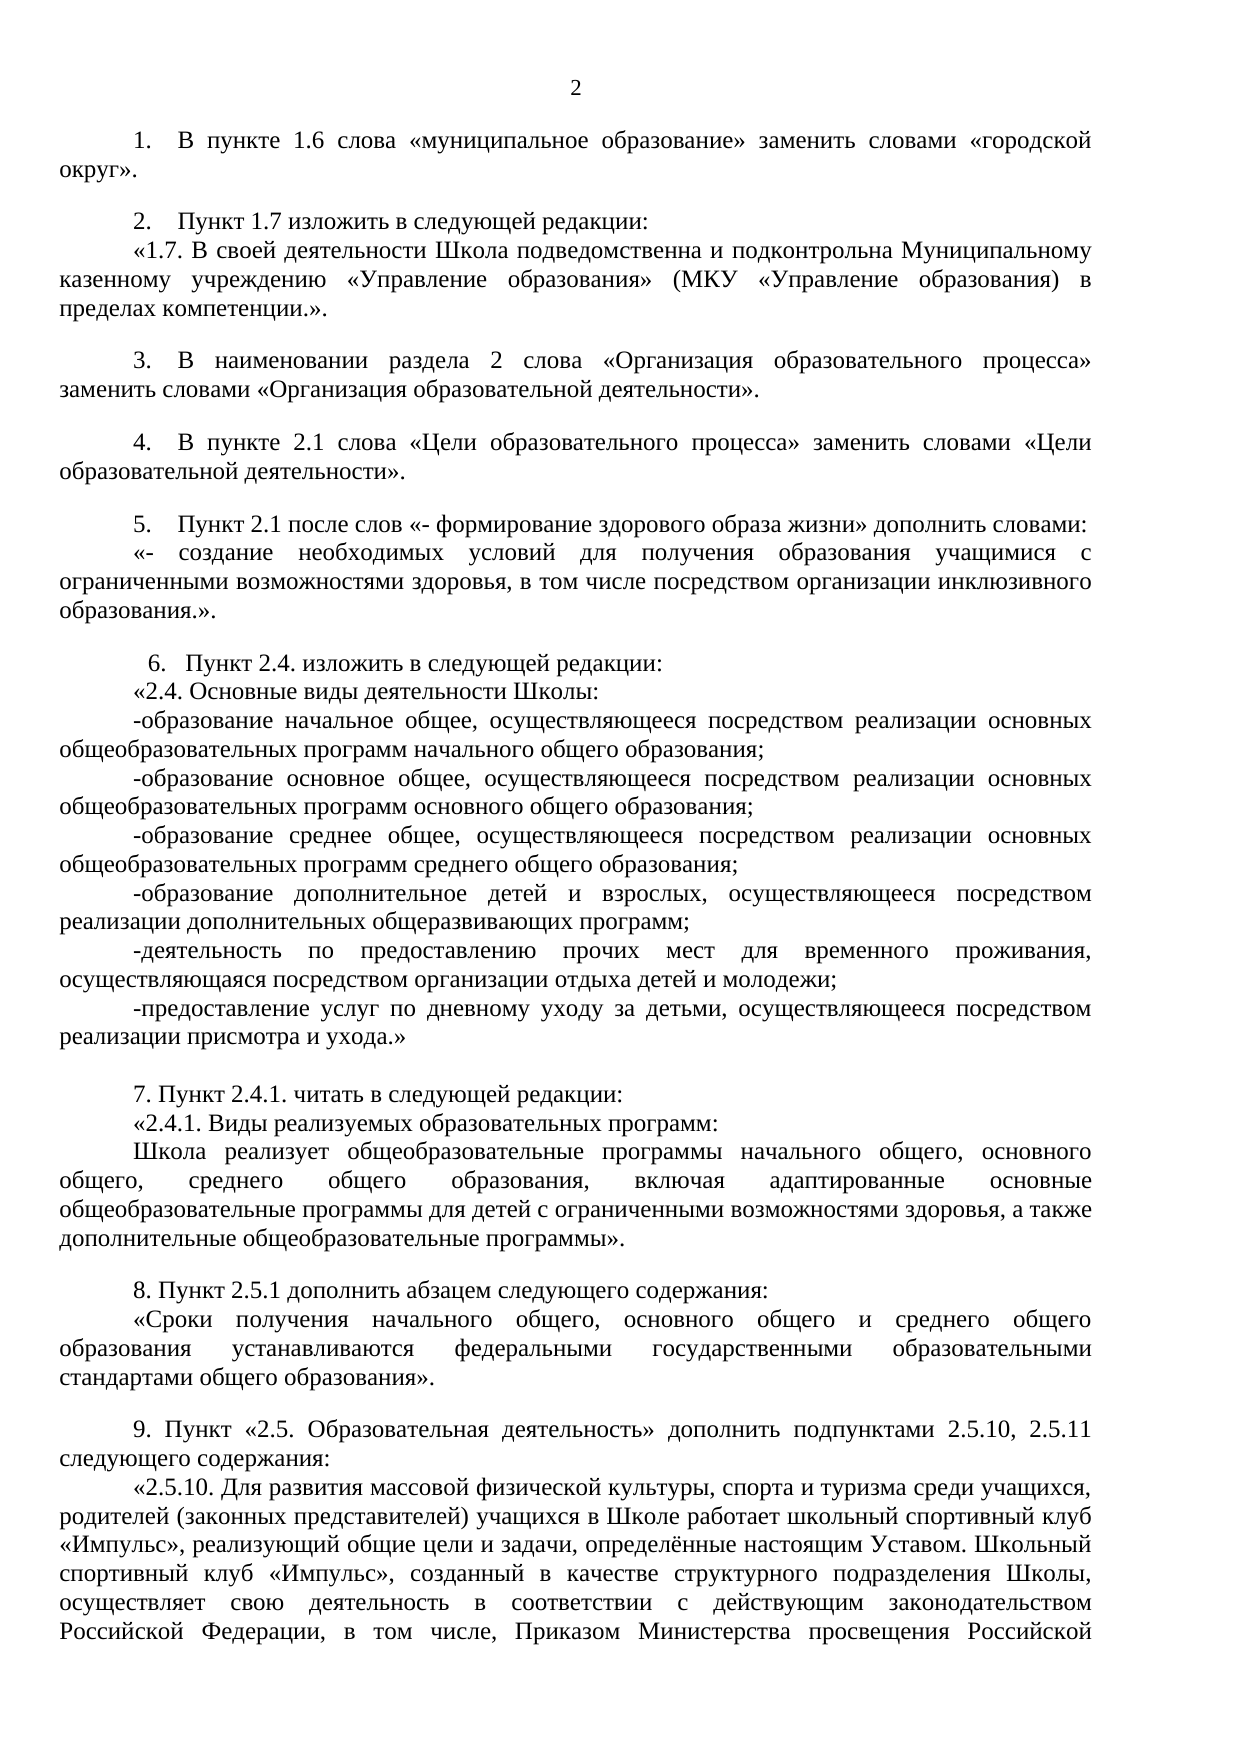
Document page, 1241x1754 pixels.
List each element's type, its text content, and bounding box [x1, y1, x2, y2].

text «2.4.1. Виды реализуемых образовательных программ: [59, 1108, 1092, 1136]
list Пункт 2.1 после слов «- формирование здорового образа жизни» дополнить словами: [59, 509, 1092, 537]
text «1.7. В своей деятельности Школа подведомственна и подконтрольна Муниципальному казенному учреждению «Управление образования» (МКУ «Управление образования) в пределах компетенции.». [59, 235, 1092, 321]
text 9. Пункт «2.5. Образовательная деятельность» дополнить подпунктами 2.5.10, 2.5.11 следующего содержания: [59, 1414, 1092, 1472]
list В наименовании раздела 2 слова «Организация образовательного процесса» заменить словами «Организация образовательной деятельности». [59, 346, 1092, 403]
list Пункт 2.4. изложить в следующей редакции: [148, 648, 1092, 676]
text -образование среднее общее, осуществляющееся посредством реализации основных общеобразовательных программ среднего общего образования; [59, 820, 1092, 878]
text -образование дополнительное детей и взрослых, осуществляющееся посредством реализации дополнительных общеразвивающих программ; [59, 878, 1092, 935]
list Пункт 1.7 изложить в следующей редакции: [59, 206, 1092, 235]
text «Сроки получения начального общего, основного общего и среднего общего образования устанавливаются федеральными государственными образовательными стандартами общего образования». [59, 1304, 1092, 1391]
text Школа реализует общеобразовательные программы начального общего, основного общего, среднего общего образования, включая адаптированные основные общеобразовательные программы для детей с ограниченными возможностями здоровья, а также дополнительные общеобразовательные программы». [59, 1136, 1092, 1251]
text -образование начальное общее, осуществляющееся посредством реализации основных общеобразовательных программ начального общего образования; [59, 705, 1092, 763]
text 8. Пункт 2.5.1 дополнить абзацем следующего содержания: [59, 1276, 1092, 1304]
text -предоставление услуг по дневному уходу за детьми, осуществляющееся посредством реализации присмотра и ухода.» [59, 993, 1092, 1050]
text -деятельность по предоставлению прочих мест для временного проживания, осуществляющаяся посредством организации отдыха детей и молодежи; [59, 935, 1092, 993]
text -образование основное общее, осуществляющееся посредством реализации основных общеобразовательных программ основного общего образования; [59, 763, 1092, 820]
text «2.4. Основные виды деятельности Школы: [59, 676, 1092, 705]
list В пункте 1.6 слова «муниципальное образование» заменить словами «городской округ». [59, 125, 1092, 182]
text 7. Пункт 2.4.1. читать в следующей редакции: [59, 1079, 1092, 1108]
list В пункте 2.1 слова «Цели образовательного процесса» заменить словами «Цели образовательной деятельности». [59, 427, 1092, 484]
text «- создание необходимых условий для получения образования учащимися с ограниченными возможностями здоровья, в том числе посредством организации инклюзивного образования.». [59, 537, 1092, 624]
